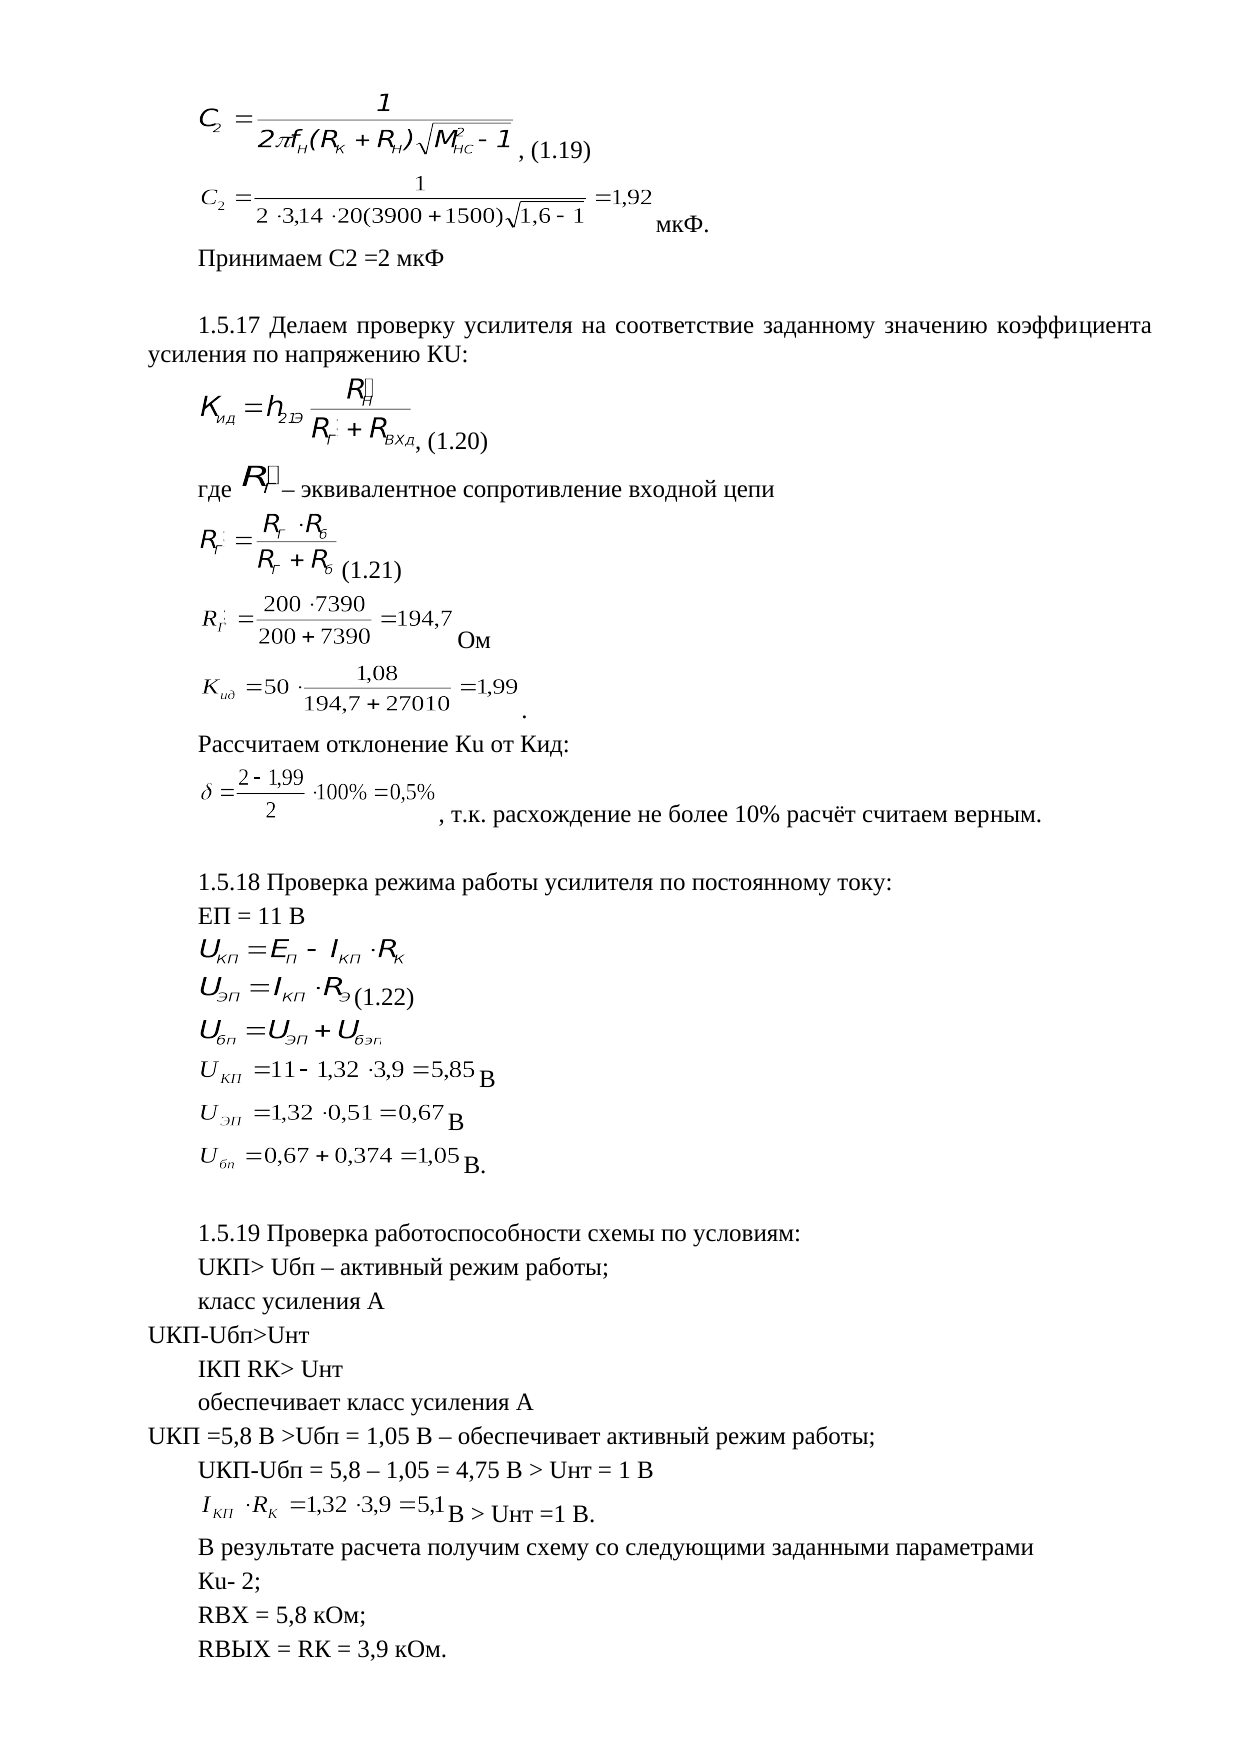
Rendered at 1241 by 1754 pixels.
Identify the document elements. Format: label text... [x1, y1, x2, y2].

text обеспечивает класс усиления А [148, 1387, 1152, 1416]
text Кu- 2; [148, 1566, 1152, 1595]
picture [197, 88, 518, 159]
text EП = 11 В [148, 901, 1152, 929]
picture [197, 659, 522, 719]
text IКП RК> Uнт [148, 1354, 1152, 1382]
text UКП-Uбп = 5,8 – 1,05 = 4,75 В > Uнт = 1 В [148, 1455, 1152, 1484]
picture [197, 372, 415, 450]
picture [197, 589, 457, 649]
text класс усиления А [148, 1286, 1152, 1315]
text UКП> Uбп – активный режим работы; [148, 1252, 1152, 1281]
text Рассчитаем отклонение Кu от Кид: [148, 729, 1152, 758]
picture [197, 762, 439, 823]
text (1.21) [148, 508, 1152, 584]
picture [197, 1488, 448, 1522]
picture [237, 460, 282, 498]
text В > Uнт =1 В. [148, 1489, 1152, 1527]
text В результате расчета получим схему со следующими заданными параметрами [148, 1532, 1152, 1561]
picture [197, 934, 409, 968]
text 1.5.17 Делаем проверку усилителя на соответствие заданному значению коэффициента усиления по напряжению КU: [148, 310, 1152, 368]
picture [197, 972, 354, 1006]
picture [197, 1097, 448, 1131]
picture [197, 1015, 381, 1049]
text 1.5.19 Проверка работоспособности схемы по условиям: [148, 1218, 1152, 1247]
text В [148, 1097, 1152, 1136]
text 1.5.18 Проверка режима работы усилителя по постоянному току: [148, 867, 1152, 896]
text где – эквивалентное сопротивление входной цепи [148, 460, 1152, 503]
picture [197, 169, 656, 232]
text UКП-Uбп>Uнт [148, 1320, 1152, 1348]
text UКП =5,8 В >Uбп = 1,05 В – обеспечивает активный режим работы; [148, 1421, 1152, 1450]
text , (1.20) [148, 373, 1152, 455]
text Ом [148, 589, 1152, 654]
text В. [148, 1141, 1152, 1179]
text RВХ = 5,8 кОм; [148, 1600, 1152, 1629]
picture [197, 1140, 464, 1174]
text (1.22) [148, 973, 1152, 1011]
picture [197, 1053, 479, 1087]
text Принимаем С2 =2 мкФ [148, 243, 1152, 271]
text RВЫХ = RК = 3,9 кОм. [148, 1634, 1152, 1663]
picture [197, 508, 342, 579]
text В [148, 1054, 1152, 1092]
text , т.к. расхождение не более 10% расчёт считаем верным. [148, 763, 1152, 828]
